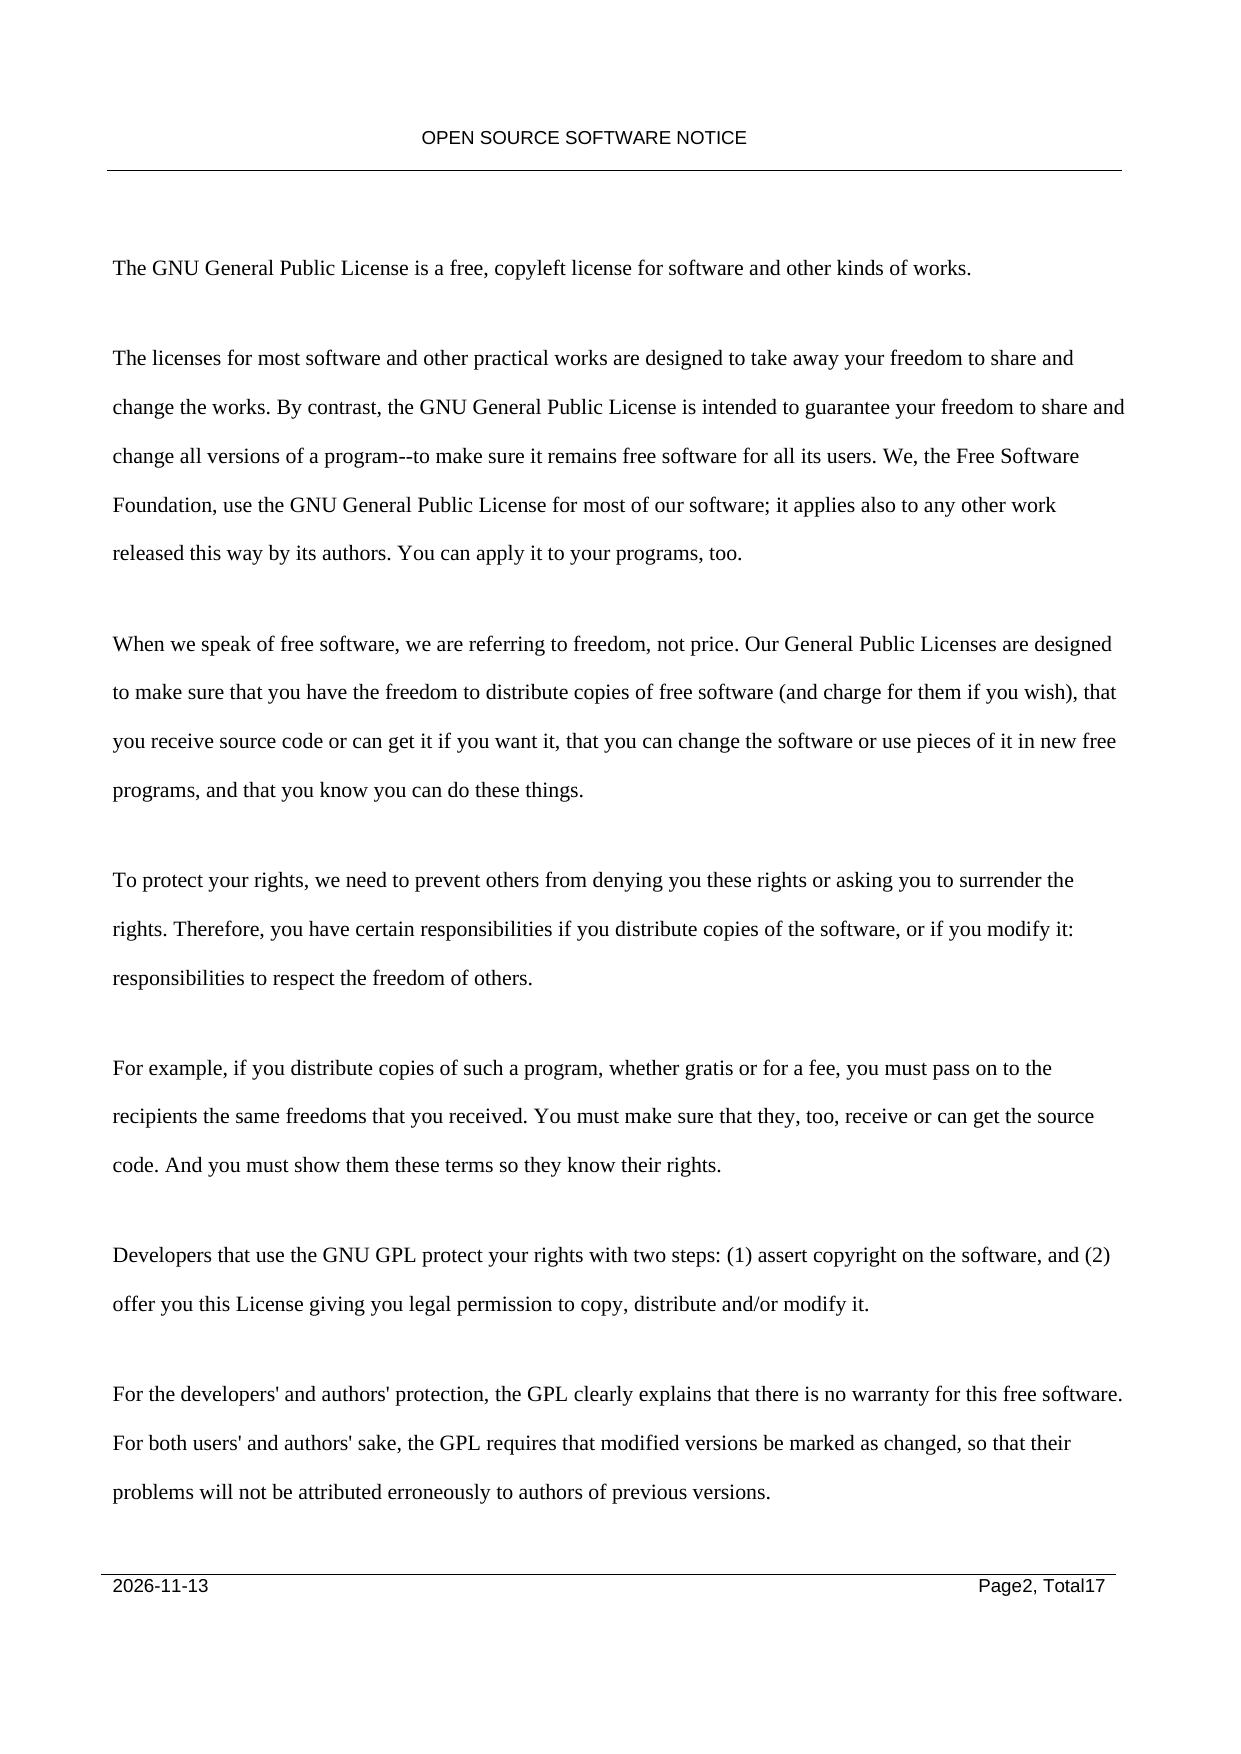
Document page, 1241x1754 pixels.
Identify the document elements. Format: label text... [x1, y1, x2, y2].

text Developers that use the GNU GPL protect your rights with two steps: (1) assert copyright on the software, and (2) offer you this License giving you legal permission to copy, distribute and/or modify it. [112, 1239, 1128, 1320]
text For the developers' and authors' protection, the GPL clearly explains that there is no warranty for this free software. For both users' and authors' sake, the GPL requires that modified versions be marked as changed, so that their problems will not be attributed erroneously to authors of previous versions. [112, 1378, 1128, 1508]
text To protect your rights, we need to prevent others from denying you these rights or asking you to surrender the rights. Therefore, you have certain responsibilities if you distribute copies of the software, or if you modify it: responsibilities to respect the freedom of others. [112, 863, 1128, 993]
text For example, if you distribute copies of such a program, whether gratis or for a fee, you must pass on to the recipients the same freedoms that you received. You must make sure that they, too, receive or can get the source code. And you must show them these terms so they know their rights. [112, 1051, 1128, 1181]
text The GNU General Public License is a free, copyleft license for software and other kinds of works. [112, 251, 1128, 284]
text When we speak of free software, we are referring to freedom, not price. Our General Public Licenses are designed to make sure that you have the freedom to distribute copies of free software (and charge for them if you wish), that you receive source code or can get it if you want it, that you can change the software or use pieces of it in new free programs, and that you know you can do these things. [112, 627, 1128, 806]
text The licenses for most software and other practical works are designed to take away your freedom to share and change the works. By contrast, the GNU General Public License is intended to guarantee your freedom to share and change all versions of a program--to make sure it remains free software for all its users. We, the Free Software Foundation, use the GNU General Public License for most of our software; it applies also to any other work released this way by its authors. You can apply it to your programs, too. [112, 342, 1128, 569]
